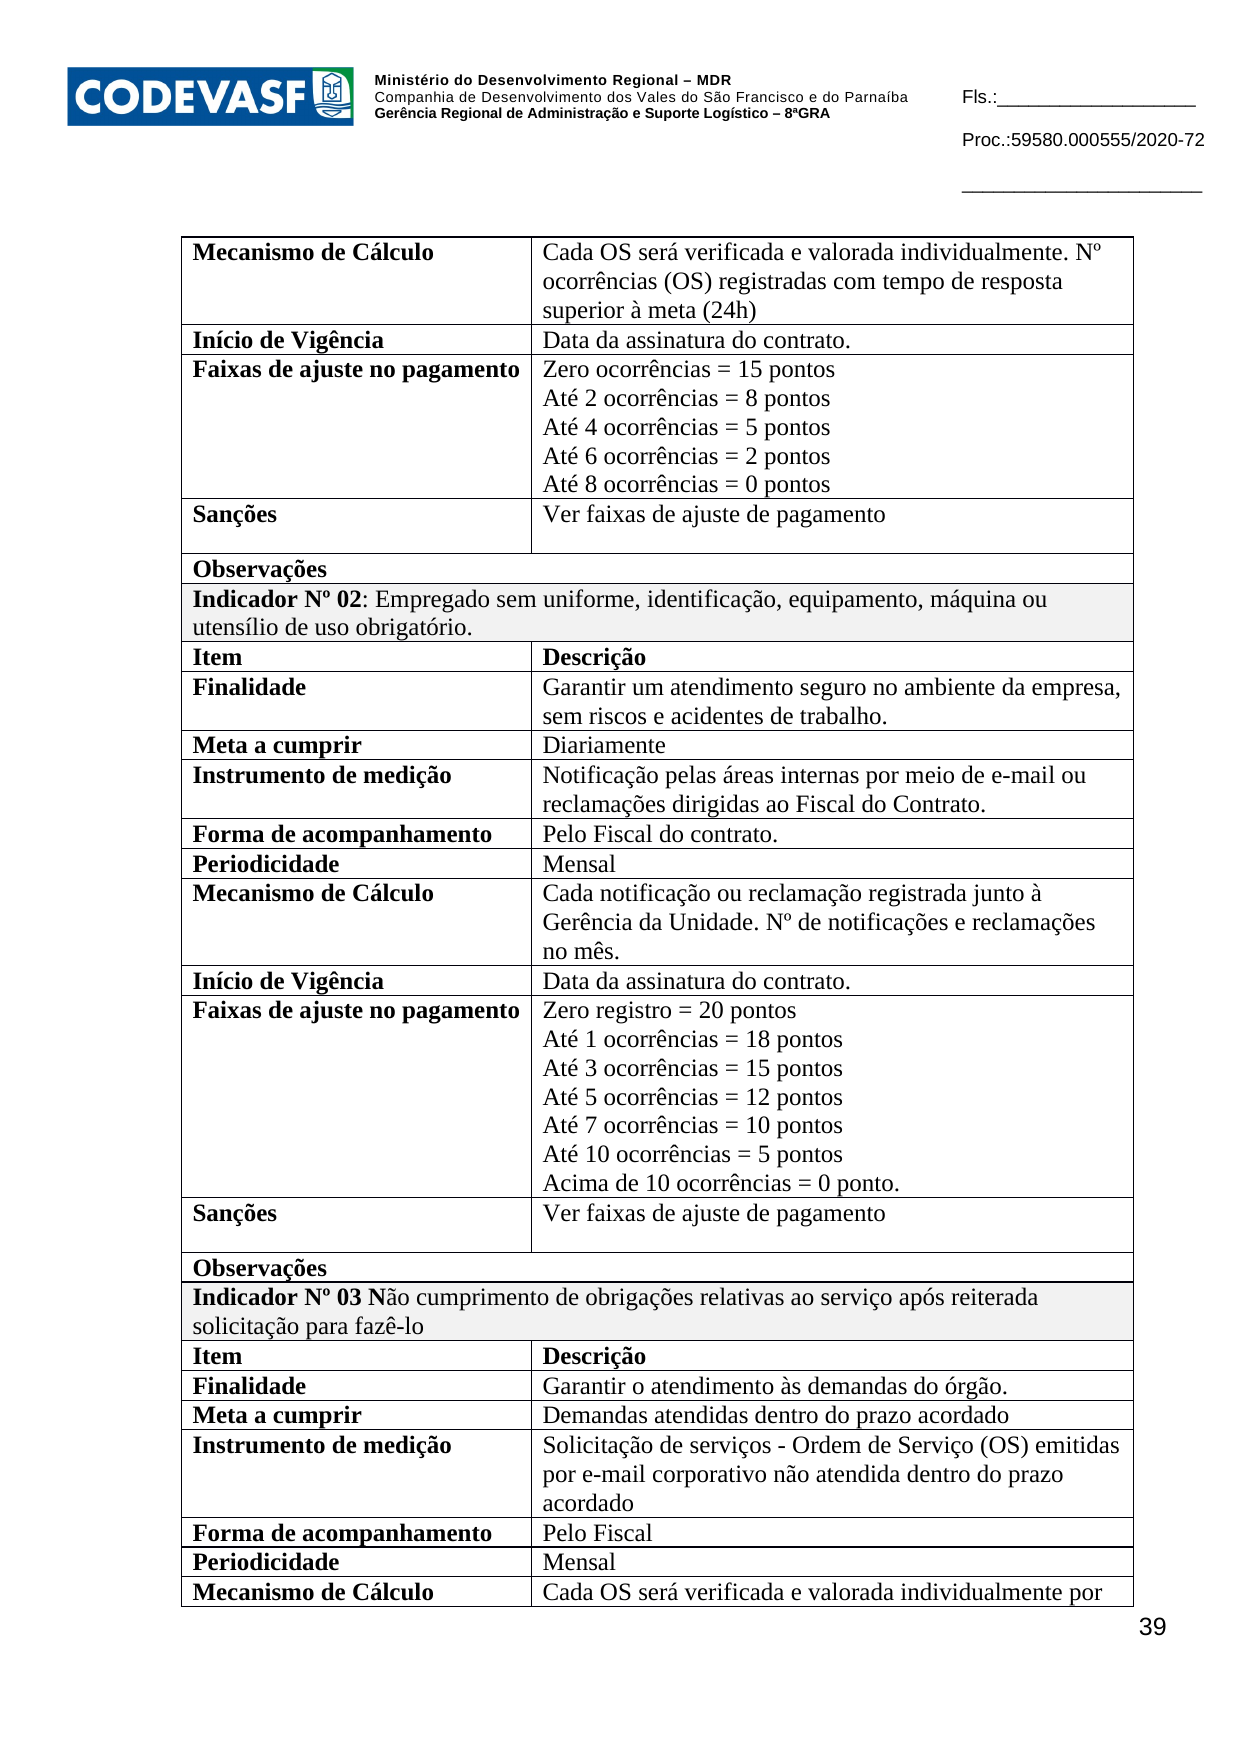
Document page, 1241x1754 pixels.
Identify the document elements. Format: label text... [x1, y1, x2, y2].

table_cell Data da assinatura do contrato. [532, 325, 1133, 353]
table_cell Descrição [532, 642, 1133, 671]
table_cell Notificação pelas áreas internas por meio de e-mail ou reclamações dirigidas ao Fiscal do Contrato. [532, 760, 1133, 818]
table_cell Ver faixas de ajuste de pagamento [532, 499, 1133, 553]
table_cell Faixas de ajuste no pagamento [182, 996, 531, 1197]
table_cell Pelo Fiscal [532, 1518, 1133, 1546]
table_cell Cada OS será verificada e valorada individualmente. Nº ocorrências (OS) registradas com tempo de resposta superior à meta (24h) [532, 238, 1133, 324]
table_cell Início de Vigência [182, 966, 531, 994]
picture [67, 67, 354, 126]
table_cell Garantir o atendimento às demandas do órgão. [532, 1371, 1133, 1399]
table_cell Indicador Nº 03 Não cumprimento de obrigações relativas ao serviço após reiterada solicitação para fazê-lo [182, 1283, 1133, 1340]
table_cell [182, 1577, 531, 1606]
table_cell Data da assinatura do contrato. [532, 966, 1133, 994]
table_cell Observações [182, 1253, 1133, 1281]
table_cell Mecanismo de Cálculo [182, 238, 531, 324]
table_cell Indicador Nº 02: Empregado sem uniforme, identificação, equipamento, máquina ou utensílio de uso obrigatório. [182, 584, 1133, 641]
table_cell Ver faixas de ajuste de pagamento [532, 1198, 1133, 1252]
table_cell Faixas de ajuste no pagamento [182, 355, 531, 498]
table_cell Garantir um atendimento seguro no ambiente da empresa, sem riscos e acidentes de trabalho. [532, 672, 1133, 729]
table_cell Zero registro = 20 pontos Até 1 ocorrências = 18 pontos Até 3 ocorrências = 15 pontos Até 5 ocorrências = 12 pontos Até 7 ocorrências = 10 pontos Até 10 ocorrências = 5 pontos Acima de 10 ocorrências = 0 ponto. [532, 996, 1133, 1197]
table_cell Pelo Fiscal do contrato. [532, 819, 1133, 848]
table_cell Item [182, 642, 531, 671]
table_cell Mensal [532, 1548, 1133, 1576]
table_cell Instrumento de medição [182, 760, 531, 818]
table_cell Meta a cumprir [182, 731, 531, 759]
table_cell Observações [182, 554, 1133, 583]
table_cell Item [182, 1341, 531, 1370]
table_cell Periodicidade [182, 1548, 531, 1576]
table_cell Cada notificação ou reclamação registrada junto à Gerência da Unidade. Nº de notificações e reclamações no mês. [532, 879, 1133, 965]
table_cell Finalidade [182, 1371, 531, 1399]
table_cell Zero ocorrências = 15 pontos Até 2 ocorrências = 8 pontos Até 4 ocorrências = 5 pontos Até 6 ocorrências = 2 pontos Até 8 ocorrências = 0 pontos [532, 355, 1133, 498]
table_cell Mensal [532, 849, 1133, 877]
table_cell Finalidade [182, 672, 531, 729]
table_cell Forma de acompanhamento [182, 819, 531, 848]
table_cell Instrumento de medição [182, 1430, 531, 1517]
table_cell Meta a cumprir [182, 1401, 531, 1429]
table_cell Sanções [182, 499, 531, 553]
table_cell Início de Vigência [182, 325, 531, 353]
table_cell Demandas atendidas dentro do prazo acordado [532, 1401, 1133, 1429]
table_cell Forma de acompanhamento [182, 1518, 531, 1546]
table_cell Periodicidade [182, 849, 531, 877]
table_cell Descrição [532, 1341, 1133, 1370]
table_cell Mecanismo de Cálculo [182, 879, 531, 965]
table_cell Diariamente [532, 731, 1133, 759]
table_cell Sanções [182, 1198, 531, 1252]
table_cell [532, 1577, 1133, 1606]
table_cell Solicitação de serviços - Ordem de Serviço (OS) emitidas por e-mail corporativo não atendida dentro do prazo acordado [532, 1430, 1133, 1517]
